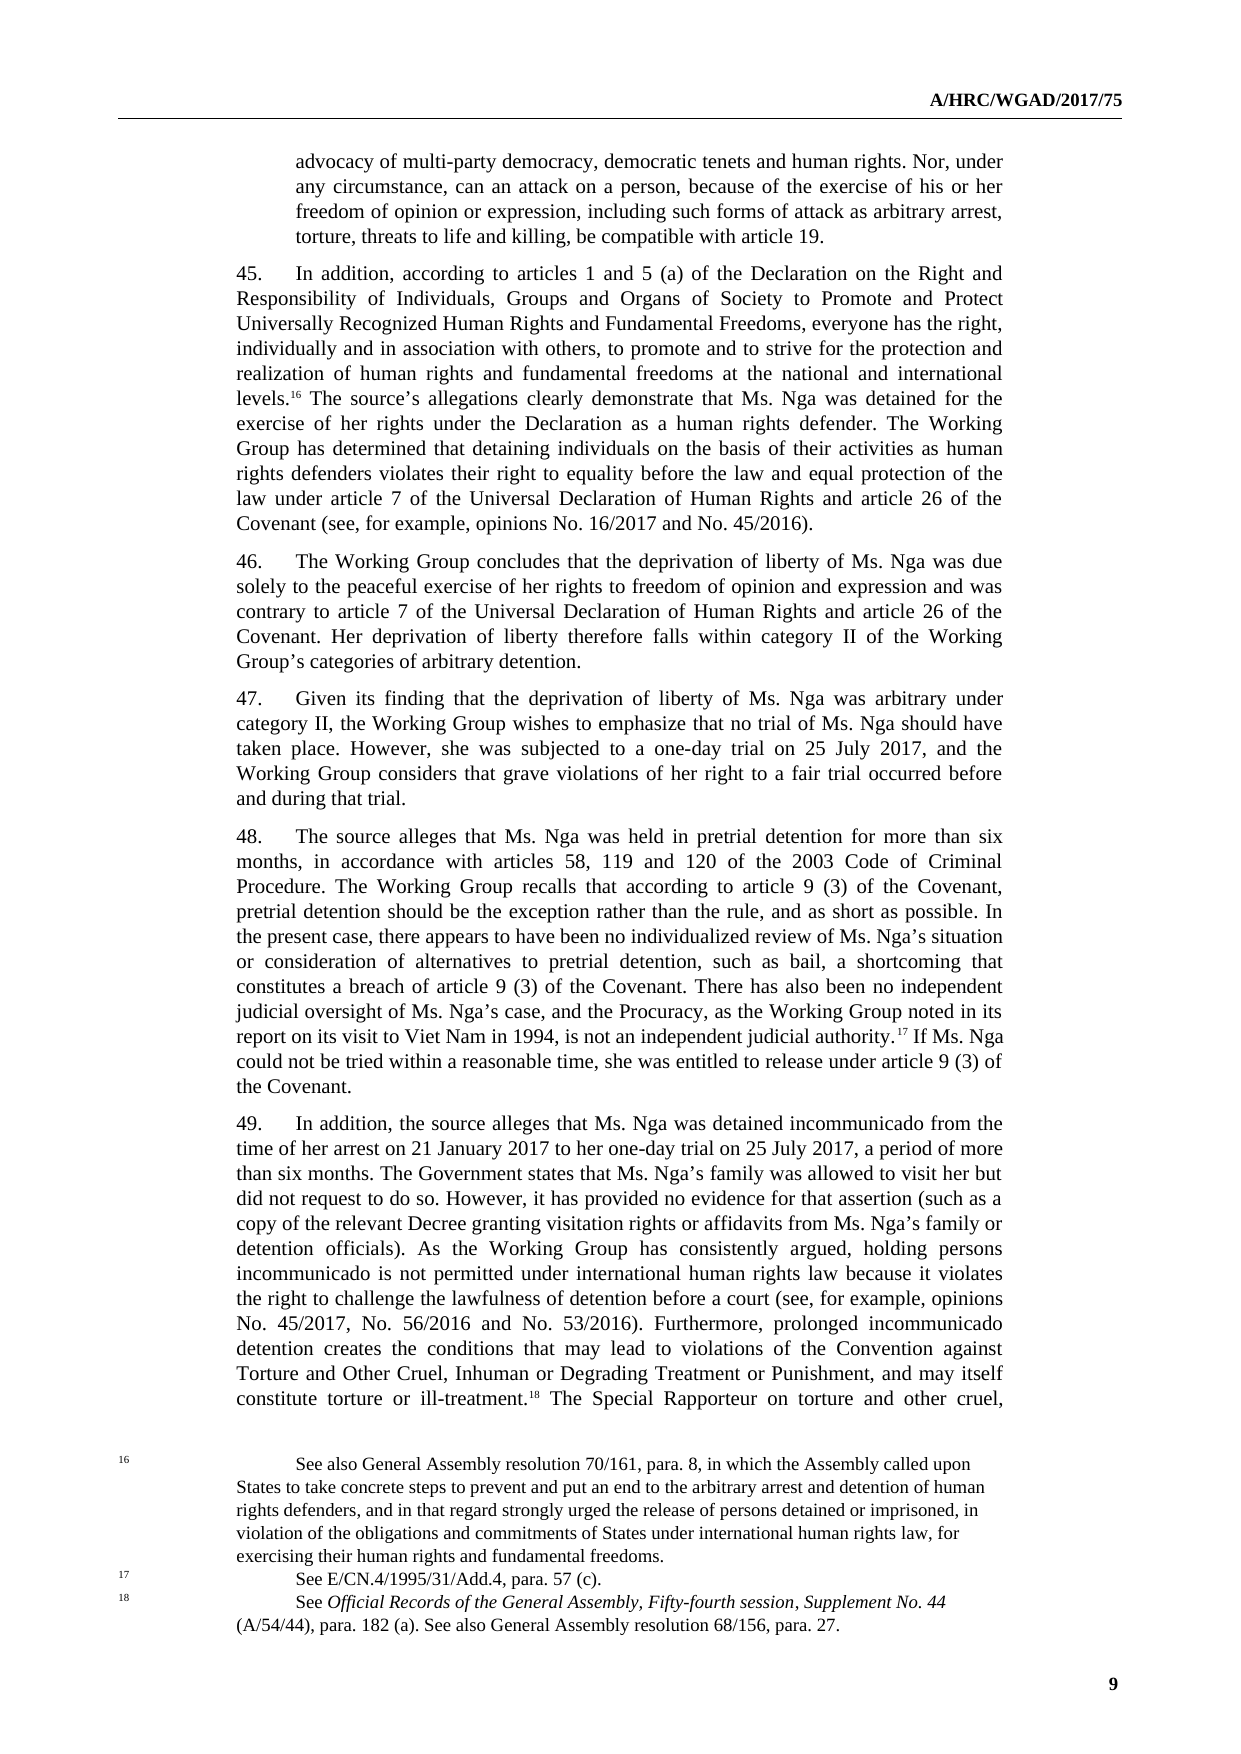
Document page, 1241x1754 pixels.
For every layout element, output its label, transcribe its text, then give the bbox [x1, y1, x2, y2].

text 48. The source alleges that Ms. Nga was held in pretrial detention for more than six months, in accordance with articles 58, 119 and 120 of the 2003 Code of Criminal Procedure. The Working Group recalls that according to article 9 (3) of the Covenant, pretrial detention should be the exception rather than the rule, and as short as possible. In the present case, there appears to have been no individualized review of Ms. Nga’s situation or consideration of alternatives to pretrial detention, such as bail, a shortcoming that constitutes a breach of article 9 (3) of the Covenant. There has also been no independent judicial oversight of Ms. Nga’s case, and the Procuracy, as the Working Group noted in its report on its visit to Viet Nam in 1994, is not an independent judicial authority. If Ms. Nga could not be tried within a reasonable time, she was entitled to release under article 9 (3) of the Covenant. [236, 823, 1004, 1098]
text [295, 148, 1004, 248]
text 46. The Working Group concludes that the deprivation of liberty of Ms. Nga was due solely to the peaceful exercise of her rights to freedom of opinion and expression and was contrary to article 7 of the Universal Declaration of Human Rights and article 26 of the Covenant. Her deprivation of liberty therefore falls within category II of the Working Group’s categories of arbitrary detention. [236, 548, 1004, 673]
text 45. In addition, according to articles 1 and 5 (a) of the Declaration on the Right and Responsibility of Individuals, Groups and Organs of Society to Promote and Protect Universally Recognized Human Rights and Fundamental Freedoms, everyone has the right, individually and in association with others, to promote and to strive for the protection and realization of human rights and fundamental freedoms at the national and international levels. The source’s allegations clearly demonstrate that Ms. Nga was detained for the exercise of her rights under the Declaration as a human rights defender. The Working Group has determined that detaining individuals on the basis of their activities as human rights defenders violates their right to equality before the law and equal protection of the law under article 7 of the Universal Declaration of Human Rights and article 26 of the Covenant (see, for example, opinions No. 16/2017 and No. 45/2016). [236, 260, 1004, 535]
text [236, 1110, 1004, 1410]
text 47. Given its finding that the deprivation of liberty of Ms. Nga was arbitrary under category II, the Working Group wishes to emphasize that no trial of Ms. Nga should have taken place. However, she was subjected to a one-day trial on 25 July 2017, and the Working Group considers that grave violations of her right to a fair trial occurred before and during that trial. [236, 685, 1004, 810]
